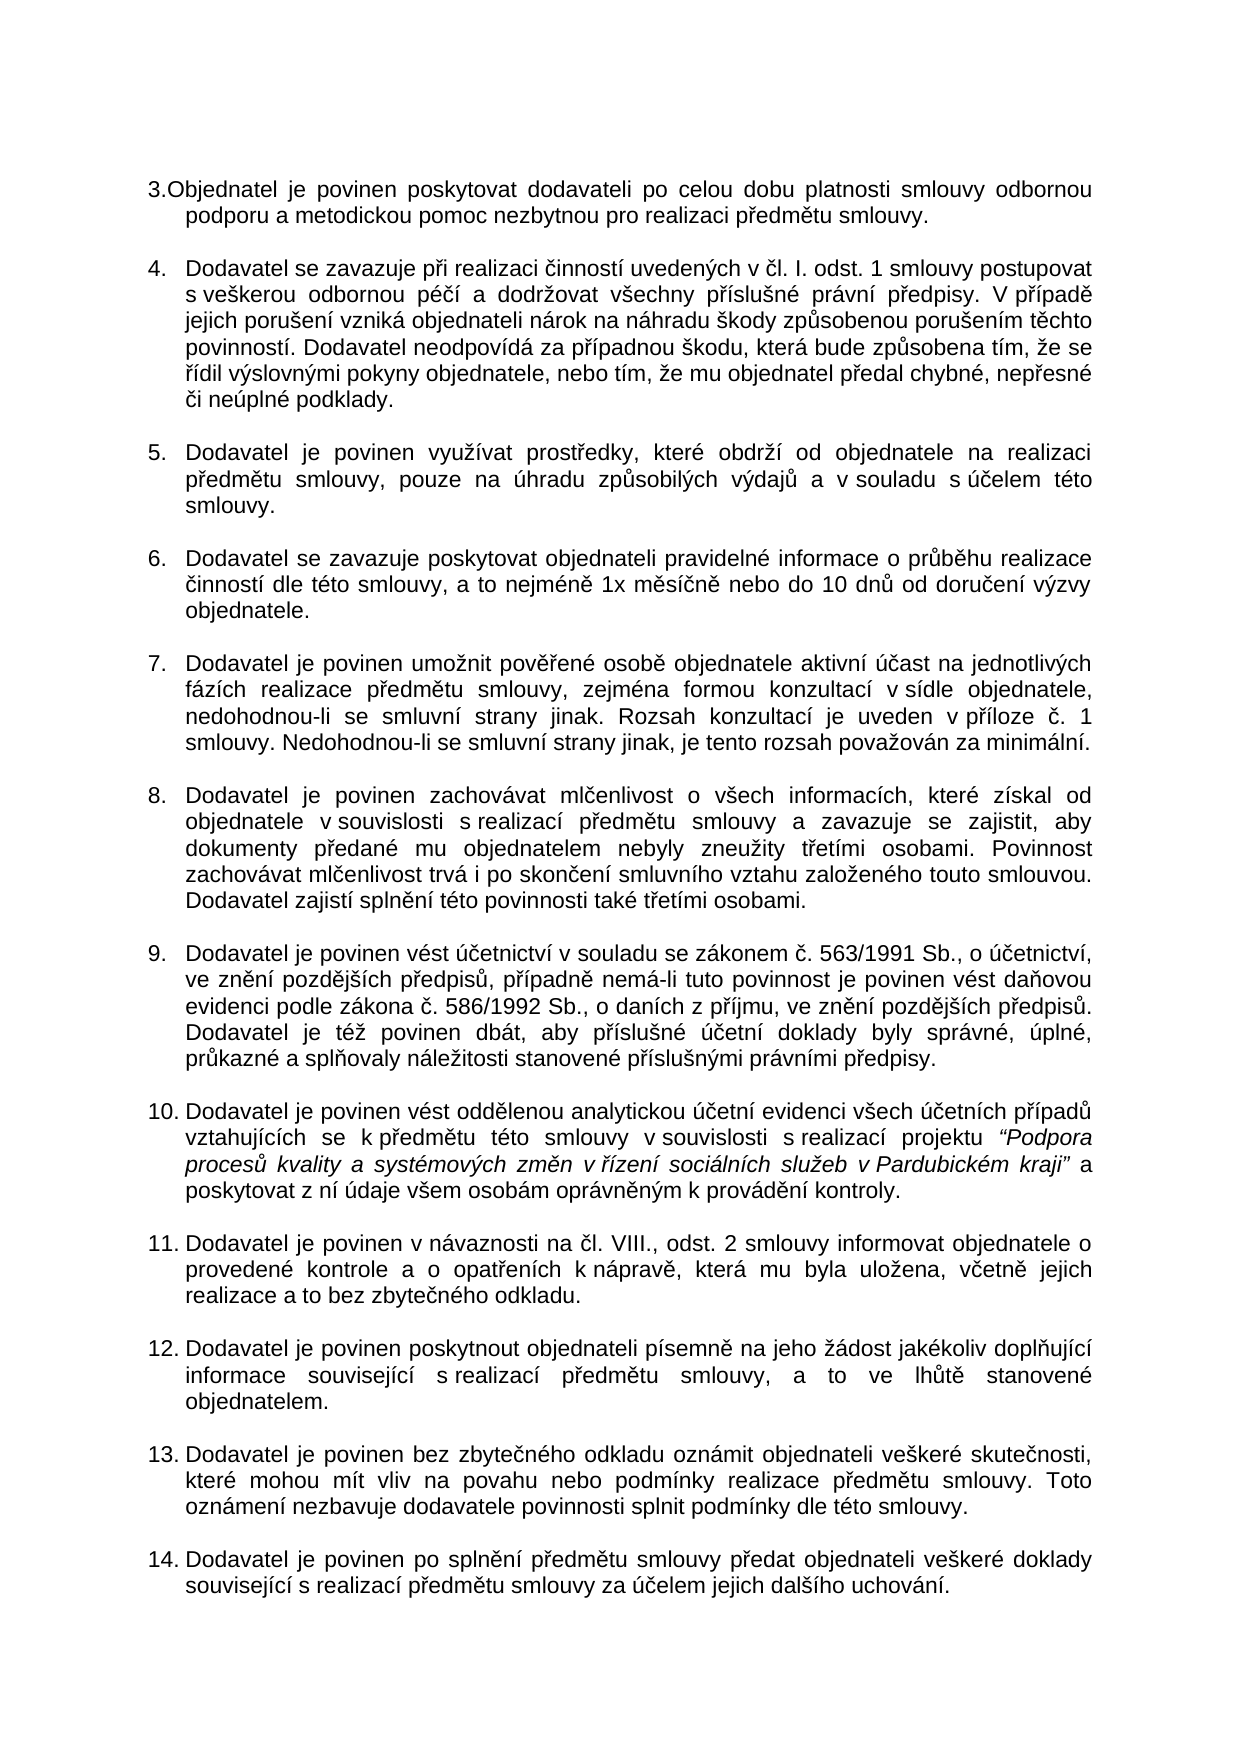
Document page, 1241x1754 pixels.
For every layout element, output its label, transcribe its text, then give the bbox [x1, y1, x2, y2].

list Dodavatel je povinen zachovávat mlčenlivost o všech informacích, které získal od objednatele v souvislosti s realizací předmětu smlouvy a zavazuje se zajistit, aby dokumenty předané mu objednatelem nebyly zneužity třetími osobami. Povinnost zachovávat mlčenlivost trvá i po skončení smluvního vztahu založeného touto smlouvou. Dodavatel zajistí splnění této povinnosti také třetími osobami. [148, 782, 1093, 913]
list Dodavatel je povinen umožnit pověřené osobě objednatele aktivní účast na jednotlivých fázích realizace předmětu smlouvy, zejména formou konzultací v sídle objednatele, nedohodnou-li se smluvní strany jinak. Rozsah konzultací je uveden v příloze č. 1 smlouvy. Nedohodnou-li se smluvní strany jinak, je tento rozsah považován za minimální. [148, 650, 1093, 755]
list Dodavatel je povinen v návaznosti na čl. VIII., odst. 2 smlouvy informovat objednatele o provedené kontrole a o opatřeních k nápravě, která mu byla uložena, včetně jejich realizace a to bez zbytečného odkladu. [148, 1230, 1093, 1309]
list Dodavatel je povinen po splnění předmětu smlouvy předat objednateli veškeré doklady související s realizací předmětu smlouvy za účelem jejich dalšího uchování. [148, 1546, 1093, 1599]
list Dodavatel se zavazuje při realizaci činností uvedených v čl. I. odst. 1 smlouvy postupovat s veškerou odbornou péčí a dodržovat všechny příslušné právní předpisy. V případě jejich porušení vzniká objednateli nárok na náhradu škody způsobenou porušením těchto povinností. Dodavatel neodpovídá za případnou škodu, která bude způsobena tím, že se řídil výslovnými pokyny objednatele, nebo tím, že mu objednatel předal chybné, nepřesné či neúplné podklady. [148, 255, 1093, 413]
list Dodavatel je povinen využívat prostředky, které obdrží od objednatele na realizaci předmětu smlouvy, pouze na úhradu způsobilých výdajů a v souladu s účelem této smlouvy. [148, 439, 1093, 518]
list Dodavatel je povinen bez zbytečného odkladu oznámit objednateli veškeré skutečnosti, které mohou mít vliv na povahu nebo podmínky realizace předmětu smlouvy. Toto oznámení nezbavuje dodavatele povinnosti splnit podmínky dle této smlouvy. [148, 1441, 1093, 1520]
list Dodavatel se zavazuje poskytovat objednateli pravidelné informace o průběhu realizace činností dle této smlouvy, a to nejméně 1x měsíčně nebo do 10 dnů od doručení výzvy objednatele. [148, 544, 1093, 624]
list Objednatel je povinen poskytovat dodavateli po celou dobu platnosti smlouvy odbornou podporu a metodickou pomoc nezbytnou pro realizaci předmětu smlouvy. [148, 176, 1093, 228]
list Dodavatel je povinen vést účetnictví v souladu se zákonem č. 563/1991 Sb., o účetnictví, ve znění pozdějších předpisů, případně nemá-li tuto povinnost je povinen vést daňovou evidenci podle zákona č. 586/1992 Sb., o daních z příjmu, ve znění pozdějších předpisů. Dodavatel je též povinen dbát, aby příslušné účetní doklady byly správné, úplné, průkazné a splňovaly náležitosti stanovené příslušnými právními předpisy. [148, 940, 1093, 1072]
list Dodavatel je povinen poskytnout objednateli písemně na jeho žádost jakékoliv doplňující informace související s realizací předmětu smlouvy, a to ve lhůtě stanovené objednatelem. [148, 1335, 1093, 1414]
list Dodavatel je povinen vést oddělenou analytickou účetní evidenci všech účetních případů vztahujících se k předmětu této smlouvy v souvislosti s realizací projektu “Podpora procesů kvality a systémových změn v řízení sociálních služeb v Pardubickém kraji” a poskytovat z ní údaje všem osobám oprávněným k provádění kontroly. [148, 1098, 1093, 1203]
